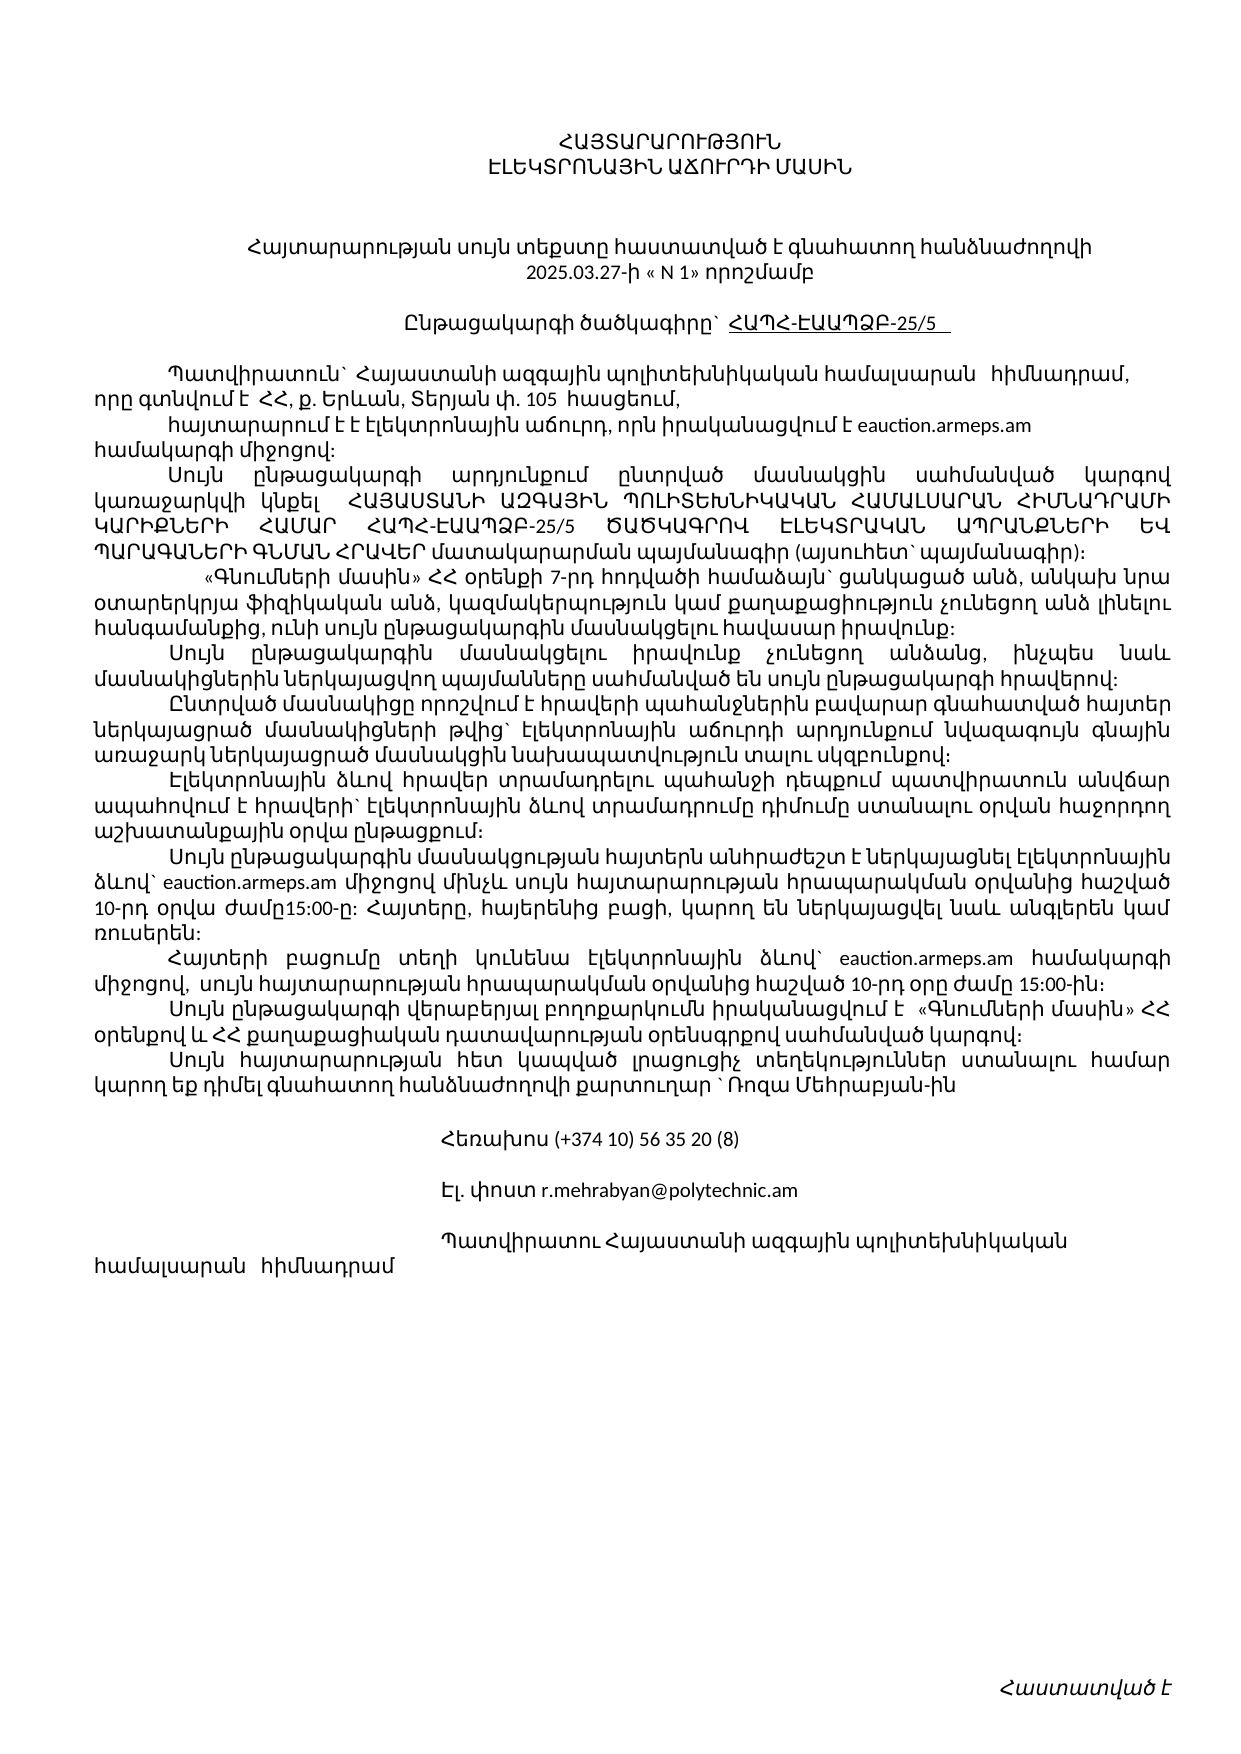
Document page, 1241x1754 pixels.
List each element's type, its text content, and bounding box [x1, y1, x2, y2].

text Էլեկտրոնային ձևով հրավեր տրամադրելու պահանջի դեպքում պատվիրատուն անվճար ապահովում է հրավերի` էլեկտրոնային ձևով տրամադրումը դիմումը ստանալու օրվան հաջորդող աշխատանքային օրվա ընթացքում։ [94, 768, 1171, 844]
text Պատվիրատուն` Հայաստանի ազգային պոլիտեխնիկական համալսարան հիմնադրամ, որը գտնվում է ՀՀ, ք. Երևան, Տերյան փ. 105 հասցեում, [94, 361, 1171, 412]
text հայտարարում է է էլեկտրոնային աճուրդ, որն իրականացվում է eauction.armeps.am համակարգի միջոցով: [94, 412, 1171, 463]
text Սույն ընթացակարգին մասնակցության հայտերն անհրաժեշտ է ներկայացնել էլեկտրոնային ձևով` eauction.armeps.am միջոցով մինչև սույն հայտարարության հրապարակման օրվանից հաշված 10-րդ օրվա ժամը15:00-ը: Հայտերը, հայերենից բացի, կարող են ներկայացվել նաև անգլերեն կամ ռուսերեն: [94, 844, 1171, 946]
text ԷԼԵԿՏՐՈՆԱՅԻՆ ԱՃՈՒՐԴԻ ՄԱՍԻՆ [94, 154, 1171, 180]
text Սույն հայտարարության հետ կապված լրացուցիչ տեղեկություններ ստանալու համար կարող եք դիմել գնահատող հանձնաժողովի քարտուղար ` Ռոզա Մեհրաբյան-ին [94, 1047, 1171, 1098]
text ՀԱՅՏԱՐԱՐՈՒԹՅՈՒՆ [94, 129, 1171, 154]
text Էլ. փոստ r.mehrabyan@polytechnic.am [94, 1177, 1171, 1203]
text Հեռախոս (+374 10) 56 35 20 (8) [94, 1126, 1171, 1152]
text Սույն ընթացակարգի արդյունքում ընտրված մասնակցին սահմանված կարգով կառաջարկվի կնքել ՀԱՅԱՍՏԱՆԻ ԱԶԳԱՅԻՆ ՊՈԼԻՏԵԽՆԻԿԱԿԱՆ ՀԱՄԱԼՍԱՐԱՆ ՀԻՄՆԱԴՐԱՄԻ ԿԱՐԻՔՆԵՐԻ ՀԱՄԱՐ ՀԱՊՀ-ԷԱԱՊՁԲ-25/5 ԾԱԾԿԱԳՐՈՎ ԷԼԵԿՏՐԱԿԱՆ ԱՊՐԱՆՔՆԵՐԻ ԵՎ ՊԱՐԱԳԱՆԵՐԻ ԳՆՄԱՆ ՀՐԱՎԵՐ մատակարարման պայմանագիր (այսուհետ` պայմանագիր)։ [94, 463, 1171, 564]
text Ընթացակարգի ծածկագիրը` ՀԱՊՀ-ԷԱԱՊՁԲ-25/5 [94, 310, 1171, 336]
text Պատվիրատու Հայաստանի ազգային պոլիտեխնիկական համալսարան հիմնադրամ [94, 1228, 1171, 1279]
text Սույն ընթացակարգի վերաբերյալ բողոքարկումն իրականացվում է «Գնումների մասին» ՀՀ օրենքով և ՀՀ քաղաքացիական դատավարության օրենսգրքով սահմանված կարգով։ [94, 996, 1171, 1047]
text Հայտարարության սույն տեքստը հաստատված է գնահատող հանձնաժողովի [94, 234, 1171, 259]
text Սույն ընթացակարգին մասնակցելու իրավունք չունեցող անձանց, ինչպես նաև մասնակիցներին ներկայացվող պայմանները սահմանված են սույն ընթացակարգի հրավերով: [94, 641, 1171, 691]
text Հաստատված է [94, 1675, 1171, 1701]
text Ընտրված մասնակիցը որոշվում է հրավերի պահանջներին բավարար գնահատված հայտեր ներկայացրած մասնակիցների թվից` էլեկտրոնային աճուրդի արդյունքում նվազագույն գնային առաջարկ ներկայացրած մասնակցին նախապատվություն տալու սկզբունքով։ [94, 691, 1171, 768]
text 2025.03.27 -ի « N 1» որոշմամբ [94, 259, 1171, 285]
text Հայտերի բացումը տեղի կունենա էլեկտրոնային ձևով` eauction.armeps.am համակարգի միջոցով, սույն հայտարարության հրապարակման օրվանից հաշված 10-րդ օրը ժամը 15:00-ին։ [94, 946, 1171, 996]
text «Գնումների մասին» ՀՀ օրենքի 7-րդ հոդվածի համաձայն` ցանկացած անձ, անկախ նրա օտարերկրյա ֆիզիկական անձ, կազմակերպություն կամ քաղաքացիություն չունեցող անձ լինելու հանգամանքից, ունի սույն ընթացակարգին մասնակցելու հավասար իրավունք: [94, 564, 1171, 641]
